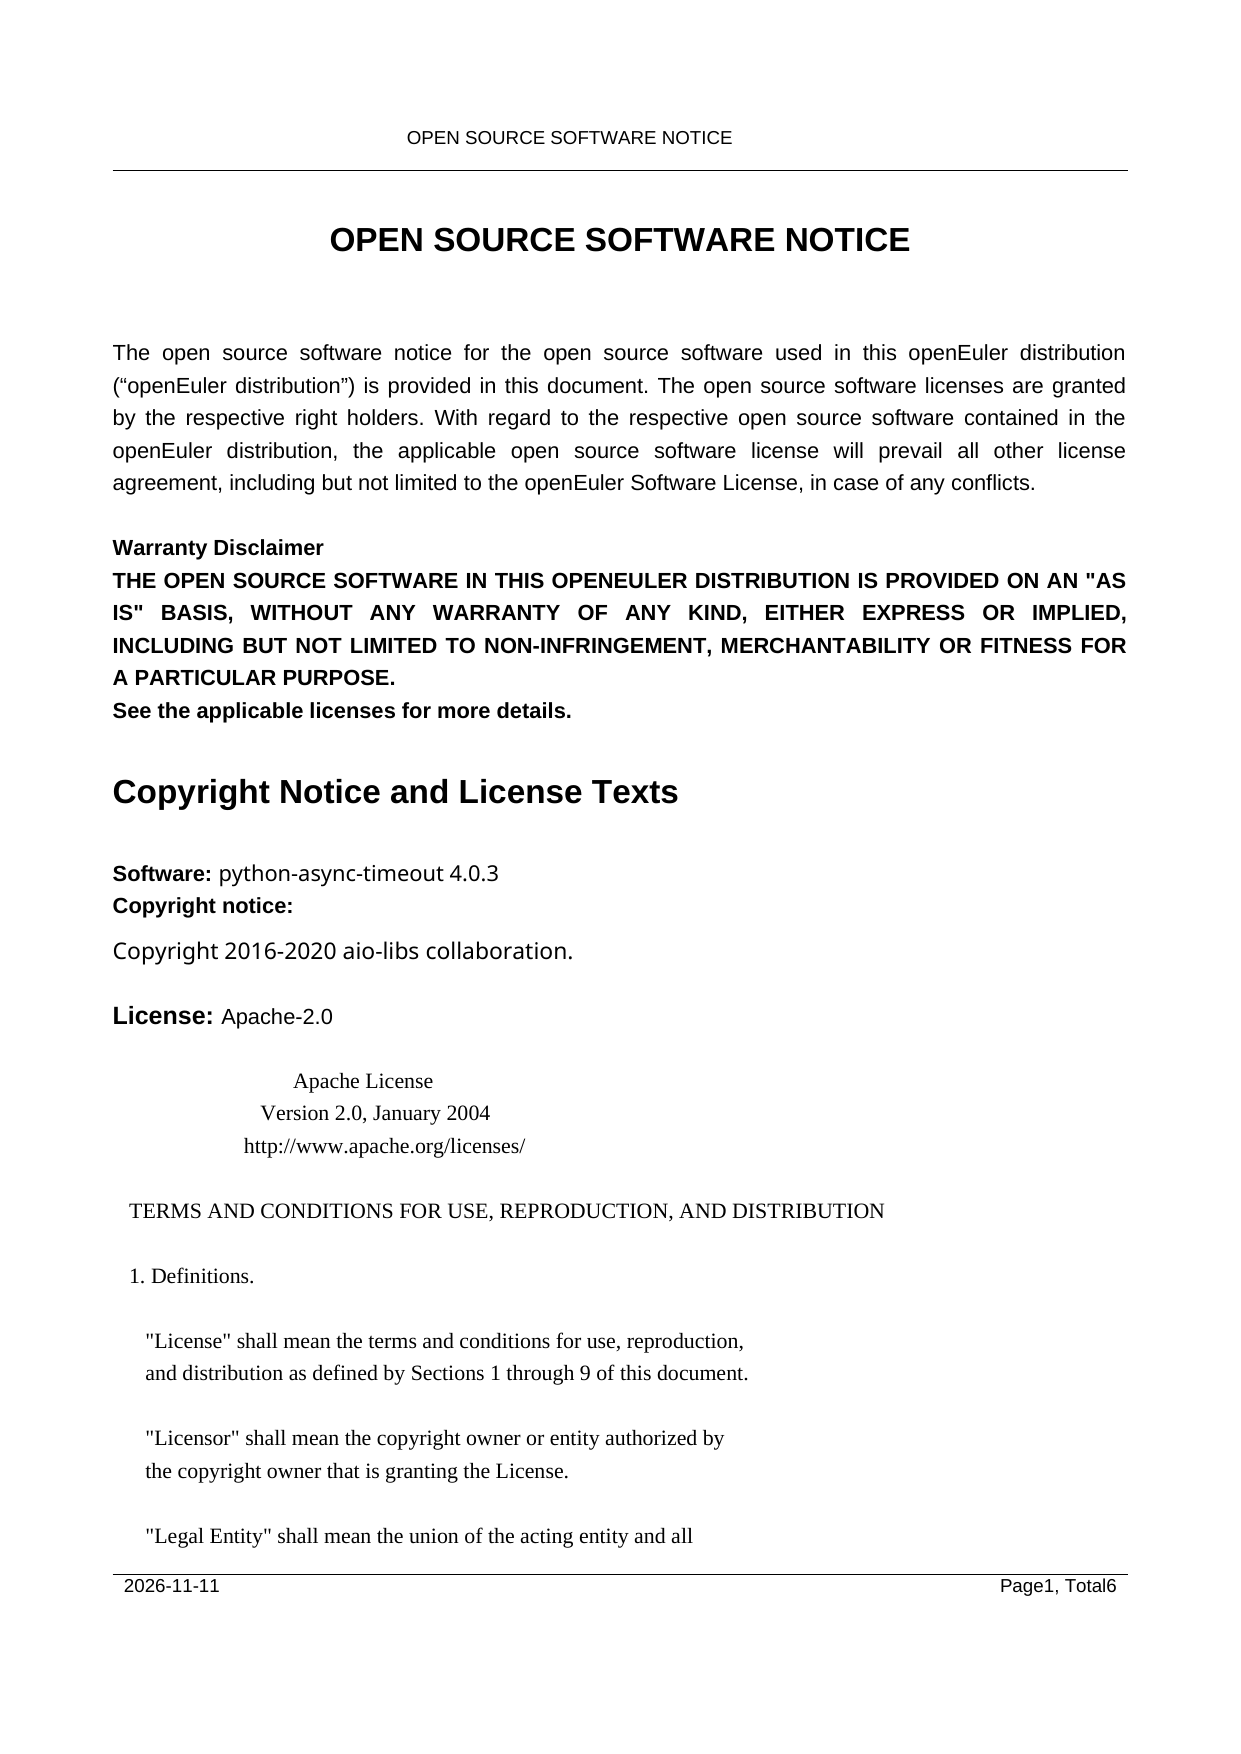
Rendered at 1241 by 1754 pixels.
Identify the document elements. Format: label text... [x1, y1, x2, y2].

text License: Apache-2.0 [112, 999, 1128, 1031]
text Copyright notice: [112, 889, 1128, 921]
text Copyright 2016-2020 aio-libs collaboration. [112, 934, 1128, 999]
text THE OPEN SOURCE SOFTWARE IN THIS OPENEULER DISTRIBUTION IS PROVIDED ON AN "AS IS" BASIS, WITHOUT ANY WARRANTY OF ANY KIND, EITHER EXPRESS OR IMPLIED, INCLUDING BUT NOT LIMITED TO NON-INFRINGEMENT, MERCHANTABILITY OR FITNESS FOR A PARTICULAR PURPOSE. See the applicable licenses for more details. [112, 564, 1128, 726]
title Software: python-async-timeout 4.0.3 [112, 856, 1128, 889]
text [112, 1031, 1128, 1551]
text Warranty Disclaimer [112, 531, 1128, 564]
text OPEN SOURCE SOFTWARE NOTICE [112, 206, 1128, 271]
text Copyright Notice and License Texts [112, 759, 1128, 824]
text The open source software notice for the open source software used in this openEuler distribution (“openEuler distribution”) is provided in this document. The open source software licenses are granted by the respective right holders. With regard to the respective open source software contained in the openEuler distribution, the applicable open source software license will prevail all other license agreement, including but not limited to the openEuler Software License, in case of any conflicts. [112, 336, 1128, 499]
